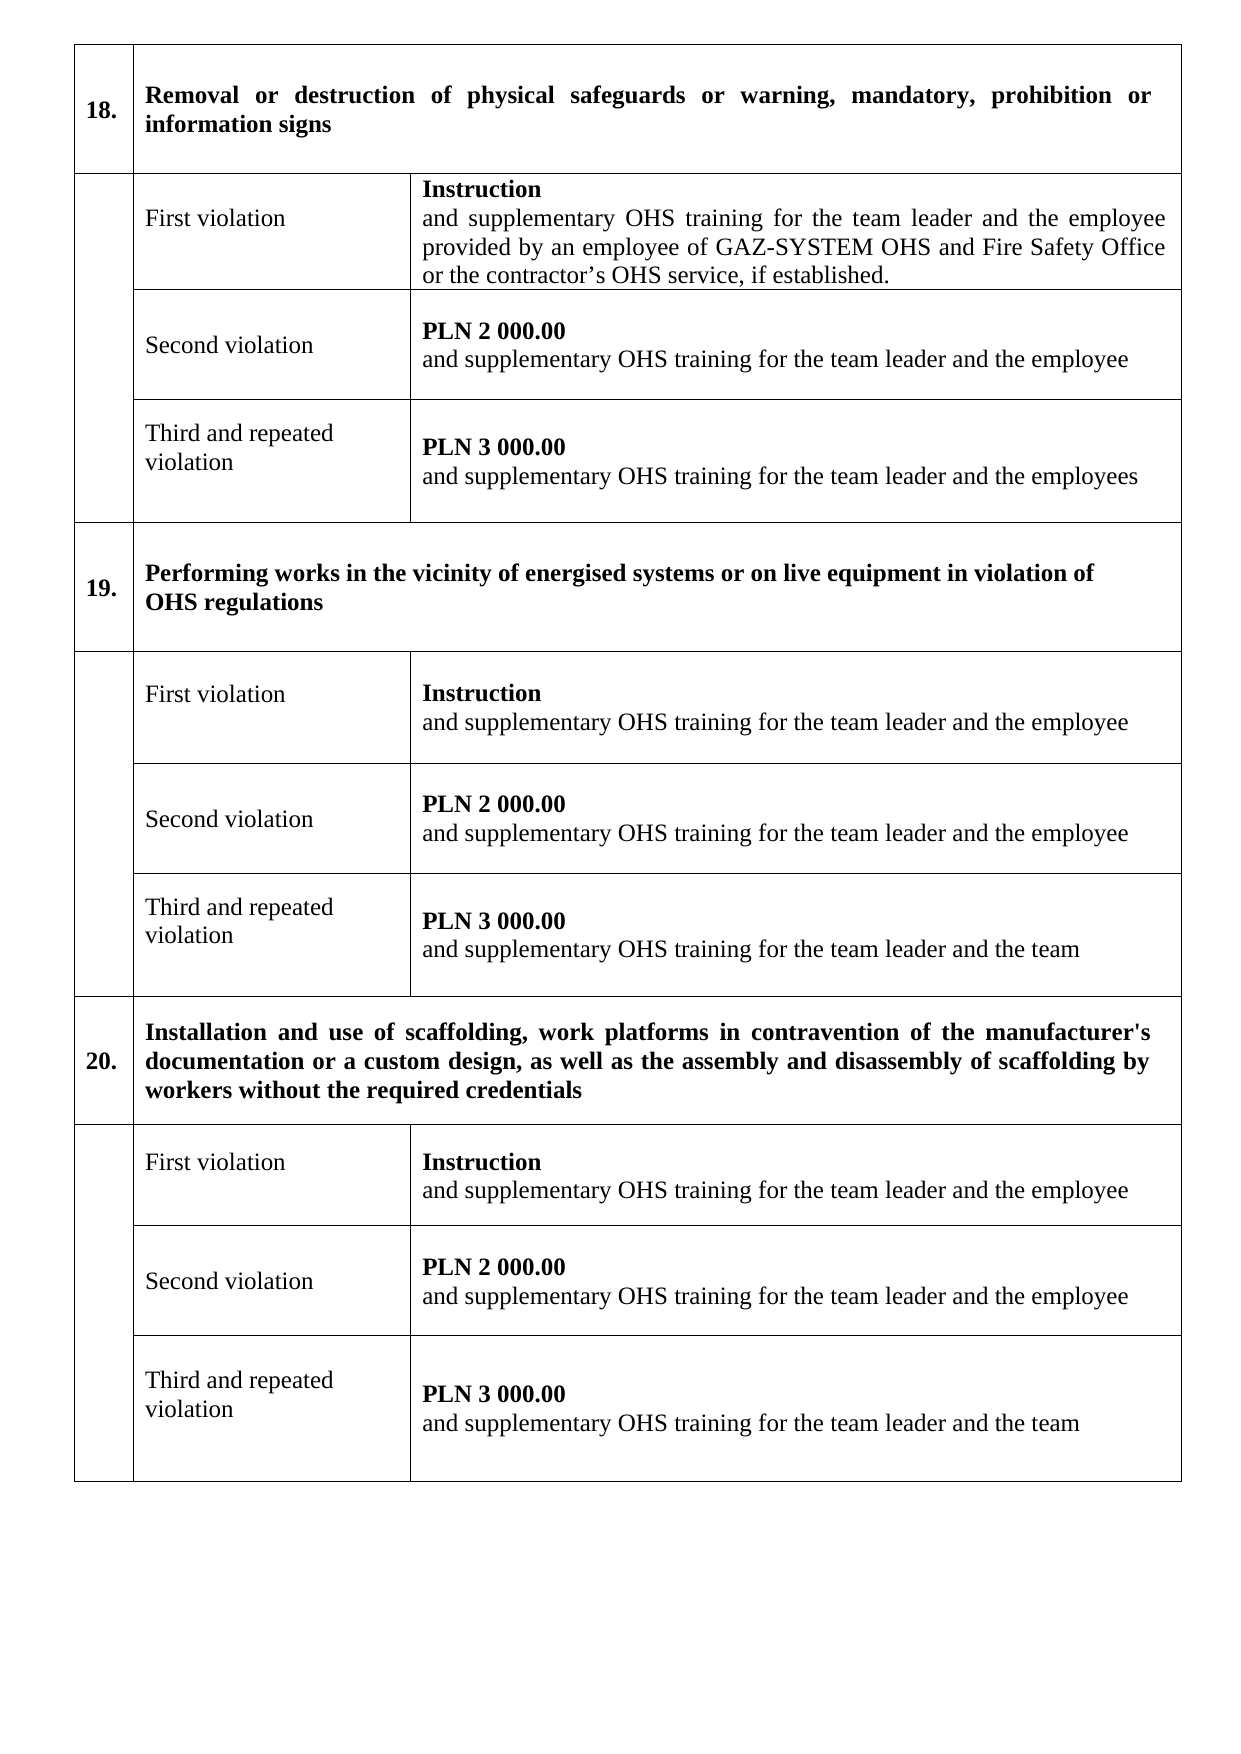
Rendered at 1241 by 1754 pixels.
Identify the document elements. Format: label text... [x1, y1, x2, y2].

table_cell Third and repeated violation [134, 400, 410, 522]
table_cell PLN 2 000.00 and supplementary OHS training for the team leader and the employee [411, 764, 1181, 872]
table_cell 20. [75, 997, 133, 1124]
table_cell [75, 1125, 133, 1481]
table_cell PLN 3 000.00 and supplementary OHS training for the team leader and the team [411, 1336, 1181, 1481]
table_cell First violation [134, 174, 410, 289]
table_cell First violation [134, 1125, 410, 1225]
table_cell Second violation [134, 764, 410, 872]
table_header 18. [75, 45, 133, 173]
table_cell Performing works in the vicinity of energised systems or on live equipment in violation of OHS regulations [134, 523, 1181, 651]
table_cell 19. [75, 523, 133, 651]
table_cell [75, 652, 133, 996]
table_cell Third and repeated violation [134, 1336, 410, 1481]
table_cell PLN 3 000.00 and supplementary OHS training for the team leader and the team [411, 874, 1181, 996]
table_cell Second violation [134, 290, 410, 399]
table_header Removal or destruction of physical safeguards or warning, mandatory, prohibition or information signs [134, 45, 1181, 173]
table_cell PLN 2 000.00 and supplementary OHS training for the team leader and the employee [411, 1226, 1181, 1335]
table_cell First violation [134, 652, 410, 763]
table_cell Instruction and supplementary OHS training for the team leader and the employee [411, 1125, 1181, 1225]
table_cell Second violation [134, 1226, 410, 1335]
table_cell [75, 174, 133, 522]
table_cell PLN 2 000.00 and supplementary OHS training for the team leader and the employee [411, 290, 1181, 399]
table_cell Third and repeated violation [134, 874, 410, 996]
table_cell Installation and use of scaffolding, work platforms in contravention of the manufacturer's documentation or a custom design, as well as the assembly and disassembly of scaffolding by workers without the required credentials [134, 997, 1181, 1124]
table_cell Instruction and supplementary OHS training for the team leader and the employee provided by an employee of GAZ-SYSTEM OHS and Fire Safety Office or the contractor’s OHS service, if established. [411, 174, 1181, 289]
table_cell PLN 3 000.00 and supplementary OHS training for the team leader and the employees [411, 400, 1181, 522]
table_cell Instruction and supplementary OHS training for the team leader and the employee [411, 652, 1181, 763]
